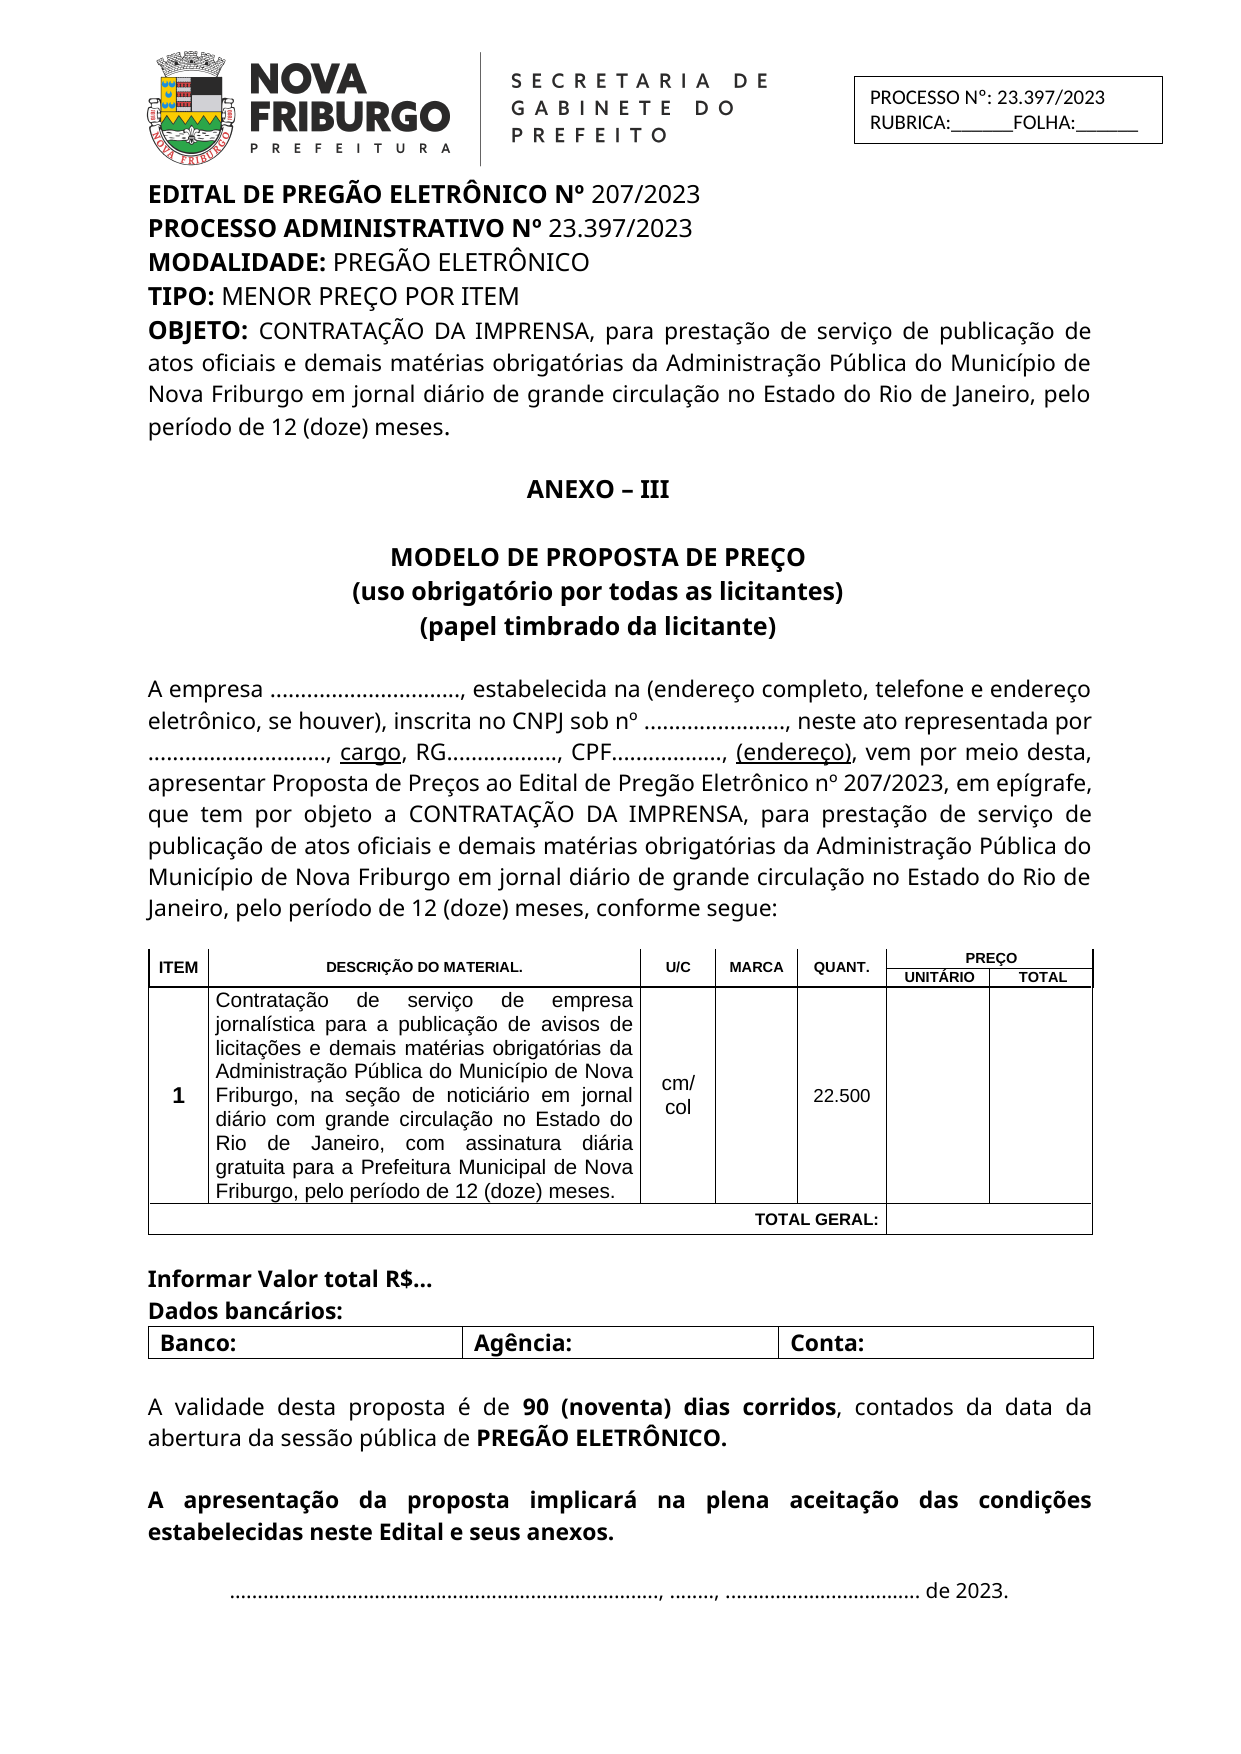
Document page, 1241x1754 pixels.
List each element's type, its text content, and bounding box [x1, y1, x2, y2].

text ............................................................................., ........, ................................... de 2023. [148, 1576, 1092, 1605]
text PROCESSO ADMINISTRATIVO Nº 23.397/2023 [148, 210, 1092, 244]
table_header DESCRIÇÃO DO MATERIAL. [209, 949, 640, 986]
table_header U/C [641, 949, 715, 986]
picture [142, 43, 779, 172]
table_cell TOTAL GERAL: [149, 1203, 886, 1234]
text (uso obrigatório por todas as licitantes) [103, 574, 1092, 608]
table_cell [887, 988, 989, 1203]
text Informar Valor total R$... [148, 1263, 1092, 1294]
table_cell TOTAL [990, 969, 1092, 986]
text A apresentação da proposta implicará na plena aceitação das condições estabelecidas neste Edital e seus anexos. [148, 1484, 1092, 1547]
table_cell UNITÁRIO [887, 969, 989, 986]
table_cell 1 [149, 988, 208, 1203]
table_header Conta: [779, 1327, 1093, 1358]
table_header Banco: [149, 1327, 462, 1358]
text (papel timbrado da licitante) [103, 608, 1092, 642]
table_header Agência: [463, 1327, 778, 1358]
text EDITAL DE PREGÃO ELETRÔNICO Nº 207/2023 [148, 176, 1092, 210]
table_header PREÇO [887, 949, 1092, 968]
text A validade desta proposta é de 90 (noventa) dias corridos, contados da data da abertura da sessão pública de PREGÃO ELETRÔNICO. [148, 1390, 1092, 1453]
text Modelo de proposta DE PREÇO [103, 540, 1092, 574]
table_cell Contratação de serviço de empresa jornalística para a publicação de avisos de licitações e demais matérias obrigatórias da Administração Pública do Município de Nova Friburgo, na seção de noticiário em jornal diário com grande circulação no Estado do Rio de Janeiro, com assinatura diária gratuita para a Prefeitura Municipal de Nova Friburgo, pelo período de 12 (doze) meses. [209, 988, 640, 1203]
text OBJETO: CONTRATAÇÃO DA IMPRENSA, para prestação de serviço de publicação de atos oficiais e demais matérias obrigatórias da Administração Pública do Município de Nova Friburgo em jornal diário de grande circulação no Estado do Rio de Janeiro, pelo período de 12 (doze) meses. [148, 312, 1092, 443]
table_cell 22.500 [798, 988, 886, 1203]
table_header QUANT. [798, 949, 886, 986]
list A empresa ..............................., estabelecida na (endereço completo, telefone e endereço eletrônico, se houver), inscrita no CNPJ sob nº ......................., neste ato representada por ............................., cargo, RG.................., CPF.................., (endereço), vem por meio desta, apresentar Proposta de Preços ao Edital de Pregão Eletrônico nº 207/2023, em epígrafe, que tem por objeto a CONTRATAÇÃO DA IMPRENSA, para prestação de serviço de publicação de atos oficiais e demais matérias obrigatórias da Administração Pública do Município de Nova Friburgo em jornal diário de grande circulação no Estado do Rio de Janeiro, pelo período de 12 (doze) meses, conforme segue: [148, 673, 1092, 923]
table_cell cm/col [641, 988, 715, 1203]
table_cell [887, 1203, 1092, 1234]
text MODALIDADE: PREGÃO ELETRÔNICO [148, 244, 1092, 278]
text TIPO: MENOR PREÇO POR ITEM [148, 278, 1092, 312]
text ANEXO – III [103, 472, 1092, 506]
table_header MARCA [716, 949, 797, 986]
text Dados bancários: [148, 1294, 1092, 1326]
table_cell [990, 986, 1092, 1203]
table_header ITEM [150, 949, 208, 986]
table_cell [716, 988, 797, 1203]
